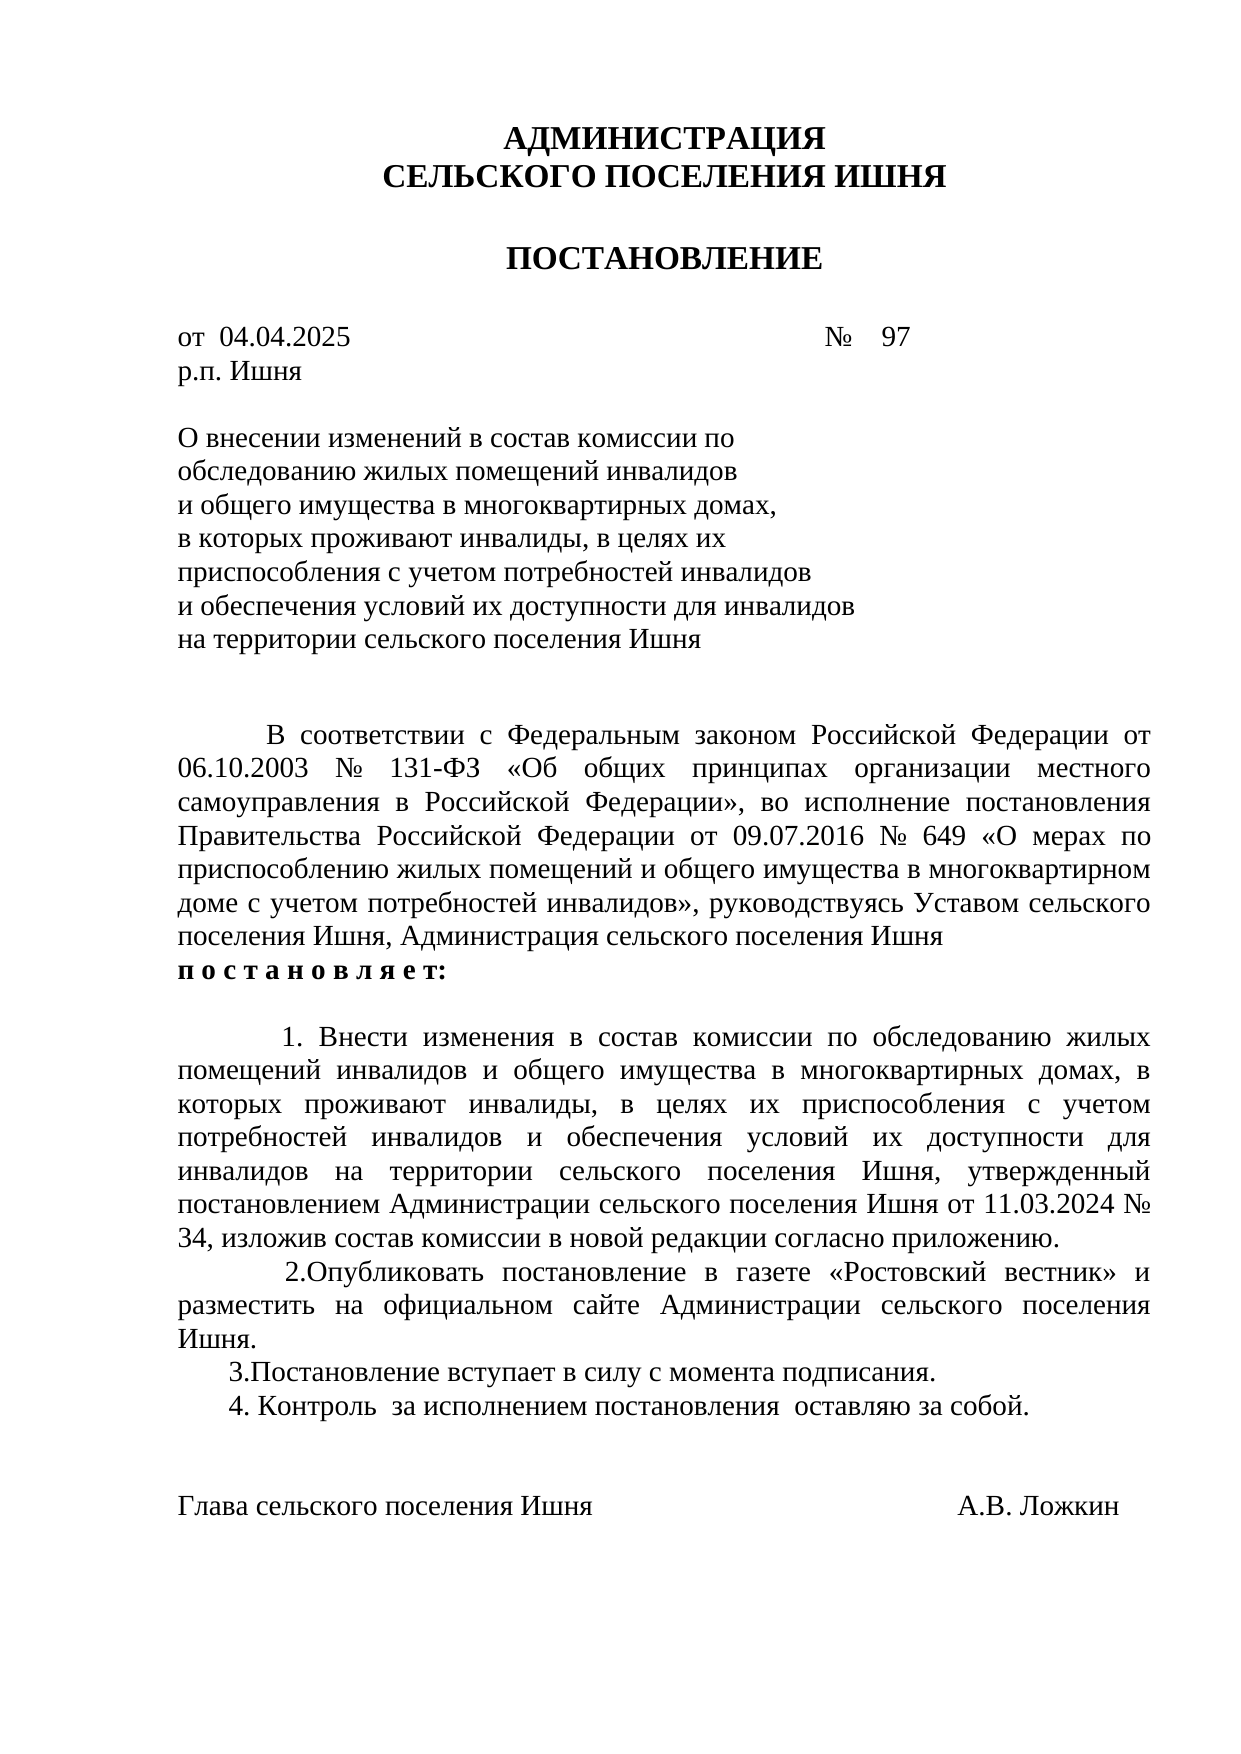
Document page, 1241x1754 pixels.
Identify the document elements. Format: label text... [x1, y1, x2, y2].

text от 04.04.2025 № 97 [177, 319, 1152, 353]
text СЕЛЬСКОГО ПОСЕЛЕНИЯ ИШНЯ [177, 156, 1152, 195]
text АДМИНИСТРАЦИЯ [177, 118, 1152, 156]
text на территории сельского поселения Ишня [177, 621, 1152, 655]
text обследованию жилых помещений инвалидов [177, 453, 1152, 487]
text в которых проживают инвалиды, в целях их [177, 521, 1152, 554]
text Глава сельского поселения Ишня А.В. Ложкин [177, 1488, 1152, 1522]
text приспособления с учетом потребностей инвалидов [177, 554, 1152, 588]
text р.п. Ишня [177, 353, 1152, 386]
text и обеспечения условий их доступности для инвалидов [177, 588, 1152, 621]
text ПОСТАНОВЛЕНИЕ [177, 238, 1152, 276]
text 1. Внести изменения в состав комиссии по обследованию жилых помещений инвалидов и общего имущества в многоквартирных домах, в которых проживают инвалиды, в целях их приспособления с учетом потребностей инвалидов и обеспечения условий их доступности для инвалидов на территории сельского поселения Ишня, утвержденный постановлением Администрации сельского поселения Ишня от 11.03.2024 № 34, изложив состав комиссии в новой редакции согласно приложению. [177, 1019, 1152, 1254]
text О внесении изменений в состав комиссии по [177, 420, 1152, 453]
text 3.Постановление вступает в силу с момента подписания. [177, 1354, 1152, 1388]
text В соответствии с Федеральным законом Российской Федерации от 06.10.2003 № 131-ФЗ «Об общих принципах организации местного самоуправления в Российской Федерации», во исполнение постановления Правительства Российской Федерации от 09.07.2016 № 649 «О мерах по приспособлению жилых помещений и общего имущества в многоквартирном доме с учетом потребностей инвалидов», руководствуясь Уставом сельского поселения Ишня, Администрация сельского поселения Ишня [177, 717, 1152, 952]
text и общего имущества в многоквартирных домах, [177, 487, 1152, 521]
text п о с т а н о в л я е т: [177, 952, 1152, 985]
text 4. Контроль за исполнением постановления оставляю за собой. [177, 1388, 1152, 1421]
text 2.Опубликовать постановление в газете «Ростовский вестник» и разместить на официальном сайте Администрации сельского поселения Ишня. [177, 1254, 1152, 1354]
